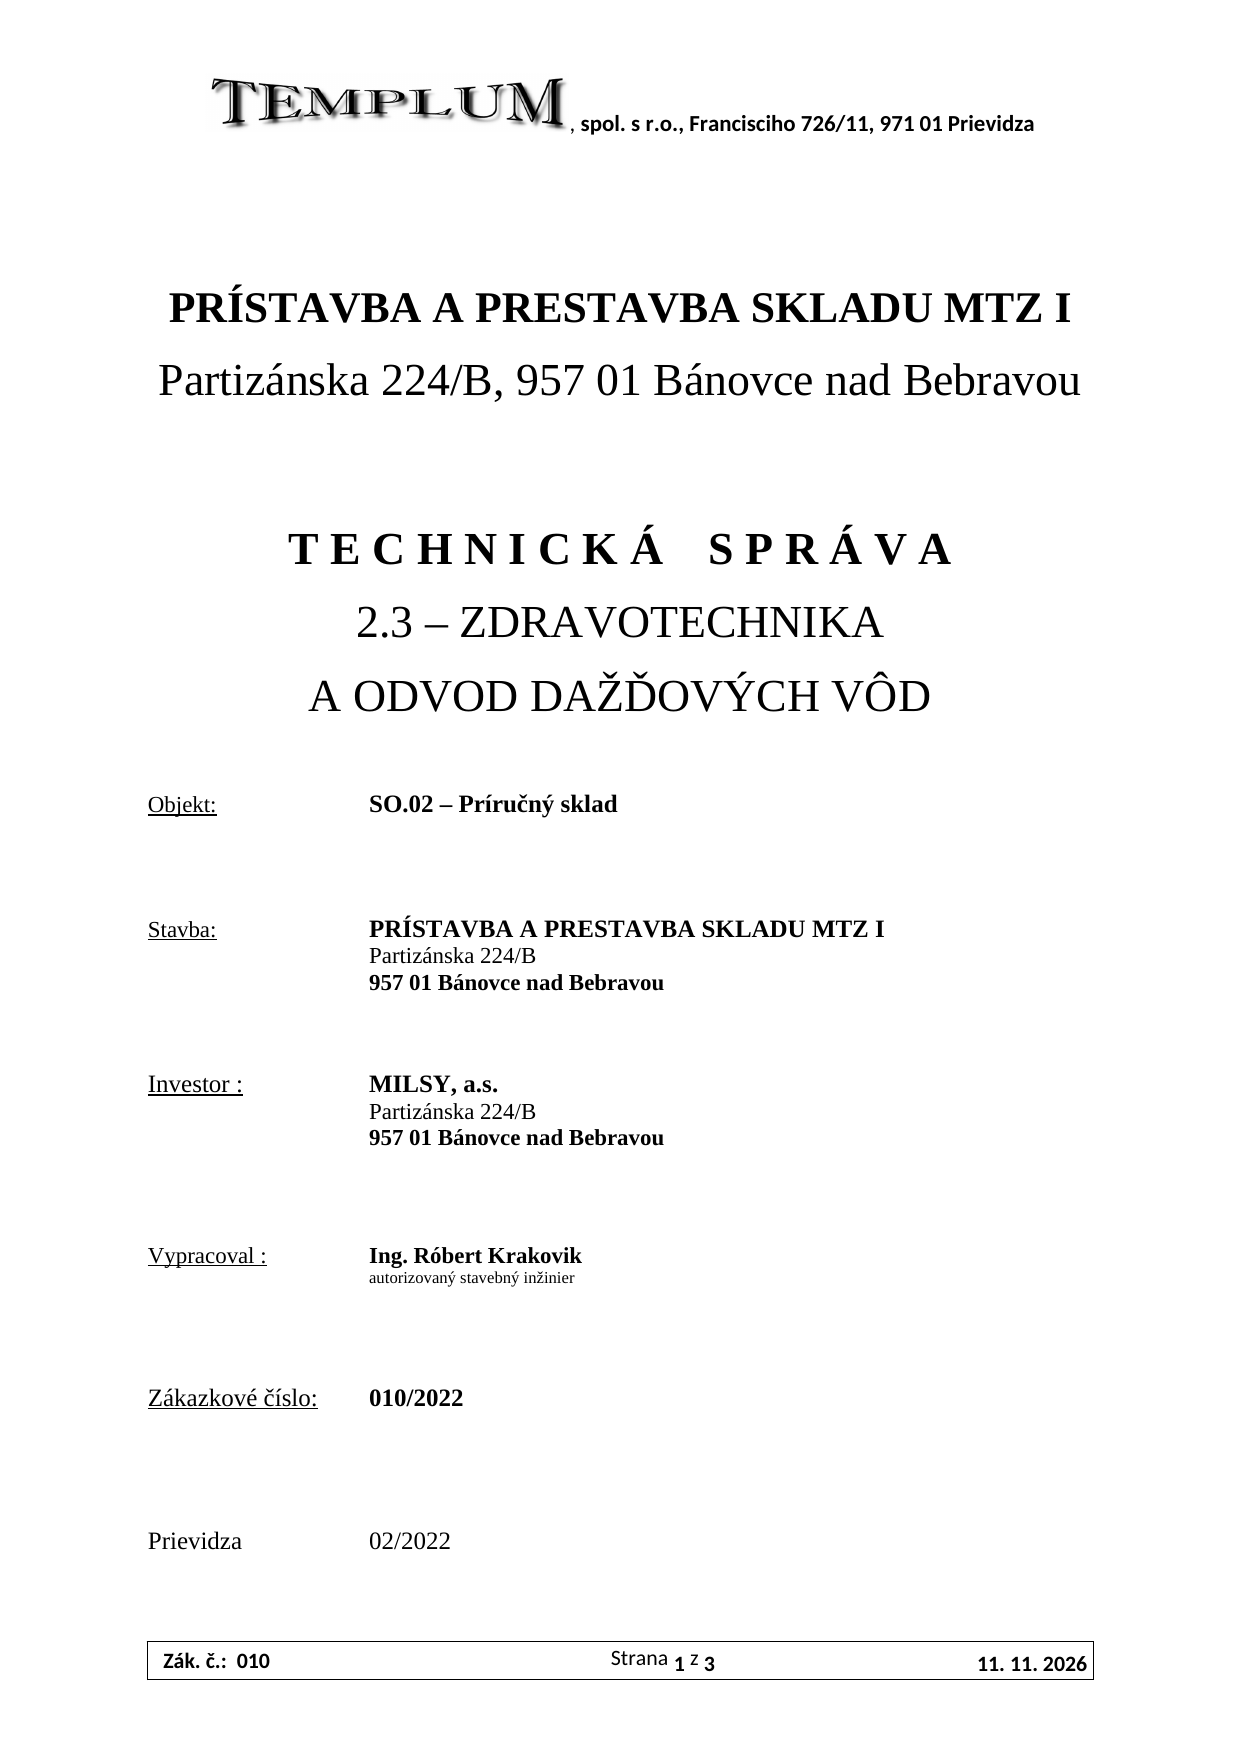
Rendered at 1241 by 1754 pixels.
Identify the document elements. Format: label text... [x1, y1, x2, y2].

text Zákazkové číslo: 010/2022 [148, 1383, 1093, 1411]
text T E C H N I C K Á S P R Á V A [148, 521, 1093, 574]
text Prievidza 02/2022 [148, 1526, 1093, 1554]
text 957 01 Bánovce nad Bebravou [295, 1124, 1093, 1151]
text Vypracoval : Ing. Róbert Krakovik [148, 1242, 1093, 1268]
text Partizánska 224/B [295, 942, 1093, 969]
text A ODVOD DAŽĎOVÝCH VÔD [148, 668, 1093, 721]
picture [205, 73, 570, 132]
text 2.3 – ZDRAVOTECHNIKA [148, 595, 1093, 647]
text Partizánska 224/B [295, 1098, 1093, 1124]
text autorizovaný stavebný inžinier [148, 1268, 1093, 1287]
text Investor : MILSY, a.s. [148, 1069, 1093, 1098]
text Stavba: PRÍSTAVBA A PRESTAVBA SKLADU MTZ I [148, 914, 1093, 942]
text Objekt: SO.02 – Príručný sklad [148, 789, 1093, 818]
text 957 01 Bánovce nad Bebravou [148, 969, 1093, 995]
text Partizánska 224/B, 957 01 Bánovce nad Bebravou [148, 352, 1093, 405]
text PRÍSTAVBA A PRESTAVBA SKLADU MTZ I [148, 281, 1093, 332]
